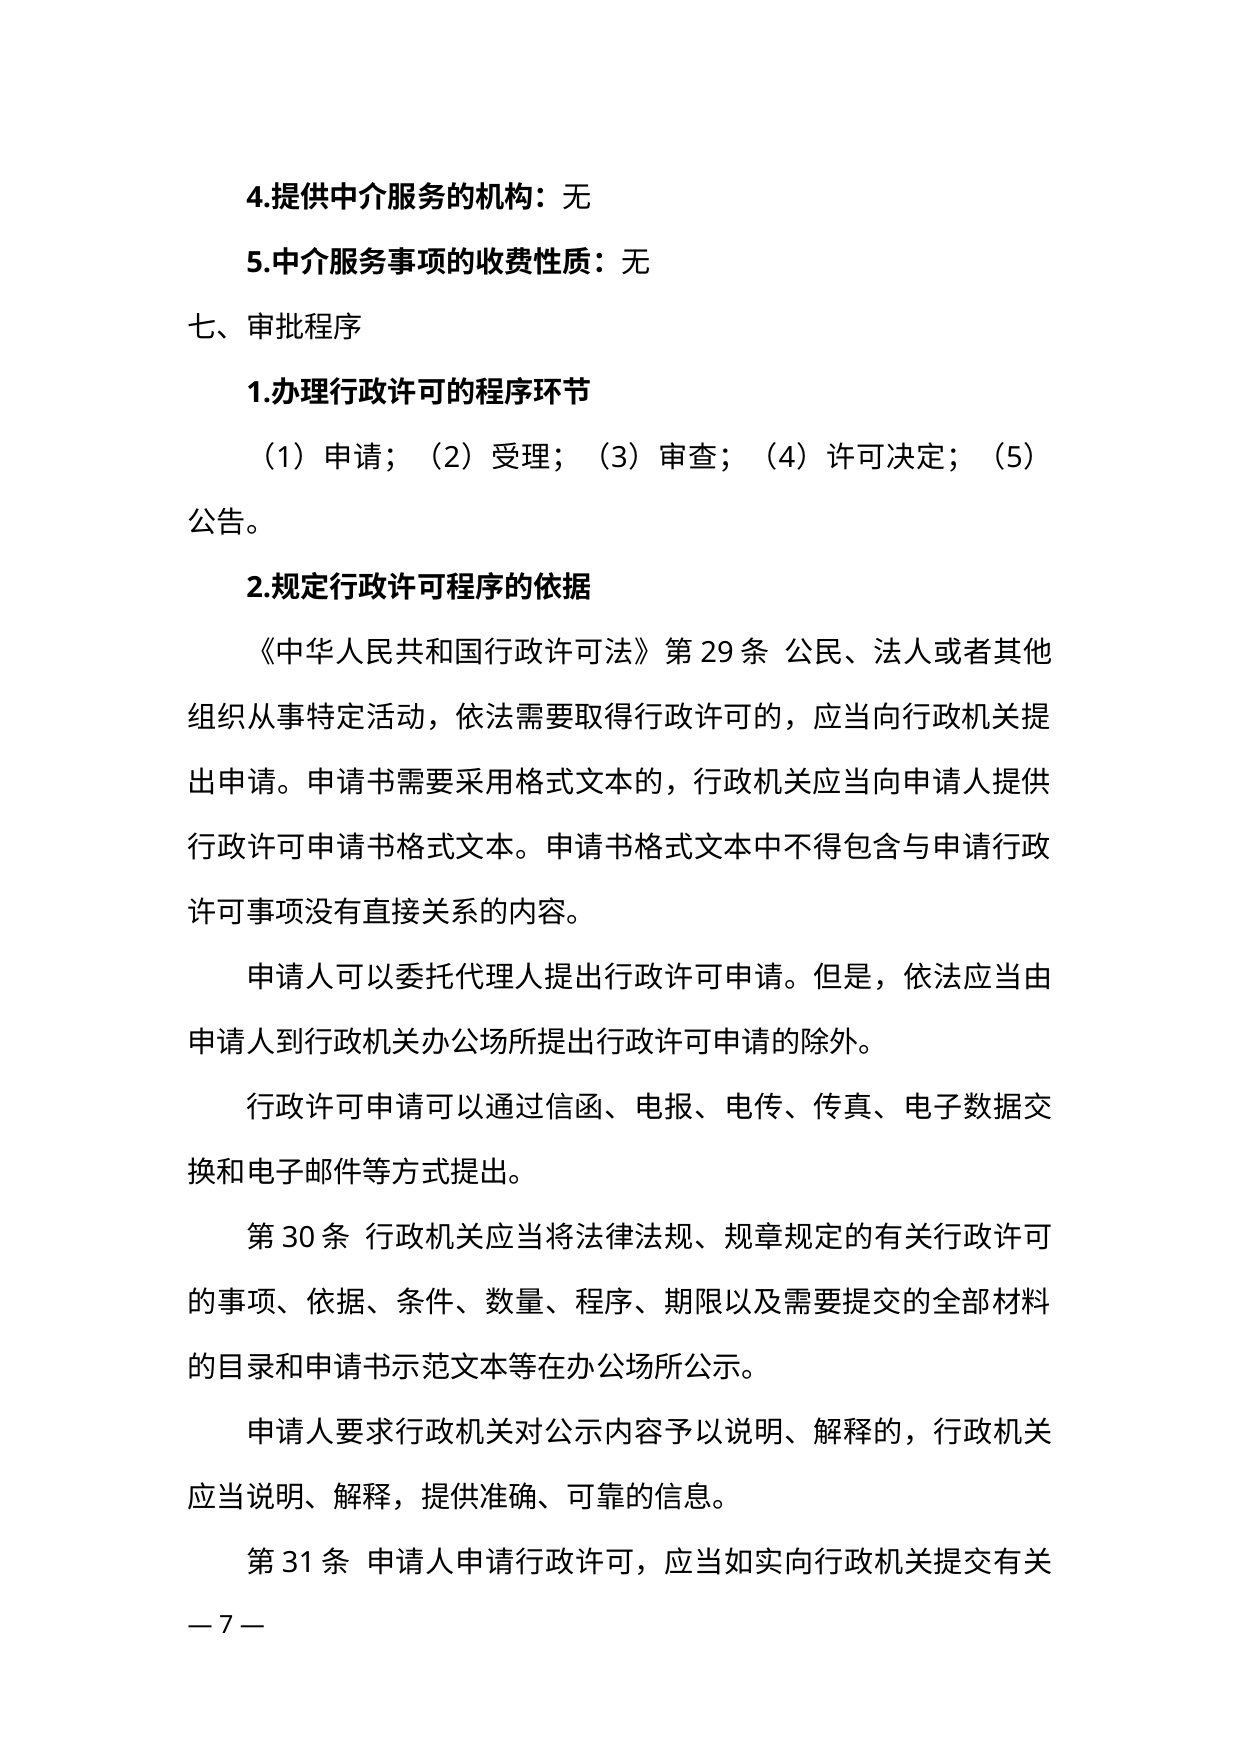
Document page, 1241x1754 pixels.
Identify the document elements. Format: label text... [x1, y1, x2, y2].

text 4.提供中介服务的机构：无 [187, 162, 1053, 227]
text 第30条 行政机关应当将法律法规、规章规定的有关行政许可的事项、依据、条件、数量、程序、期限以及需要提交的全部材料的目录和申请书示范文本等在办公场所公示。 [187, 1202, 1053, 1397]
text 《中华人民共和国行政许可法》第29条 公民、法人或者其他组织从事特定活动，依法需要取得行政许可的，应当向行政机关提出申请。申请书需要采用格式文本的，行政机关应当向申请人提供行政许可申请书格式文本。申请书格式文本中不得包含与申请行政许可事项没有直接关系的内容。 [187, 617, 1053, 942]
text 申请人要求行政机关对公示内容予以说明、解释的，行政机关应当说明、解释，提供准确、可靠的信息。 [187, 1397, 1053, 1527]
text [187, 1527, 1053, 1592]
list 1.办理行政许可的程序环节 [187, 357, 1053, 422]
list 审批程序 [187, 292, 1053, 357]
list 2.规定行政许可程序的依据 [187, 552, 1053, 617]
text （1）申请；（2）受理；（3）审查；（4）许可决定；（5）公告。 [187, 422, 1053, 552]
text 行政许可申请可以通过信函、电报、电传、传真、电子数据交换和电子邮件等方式提出。 [187, 1072, 1053, 1202]
text 5.中介服务事项的收费性质：无 [187, 227, 1053, 292]
text 申请人可以委托代理人提出行政许可申请。但是，依法应当由申请人到行政机关办公场所提出行政许可申请的除外。 [187, 942, 1053, 1072]
